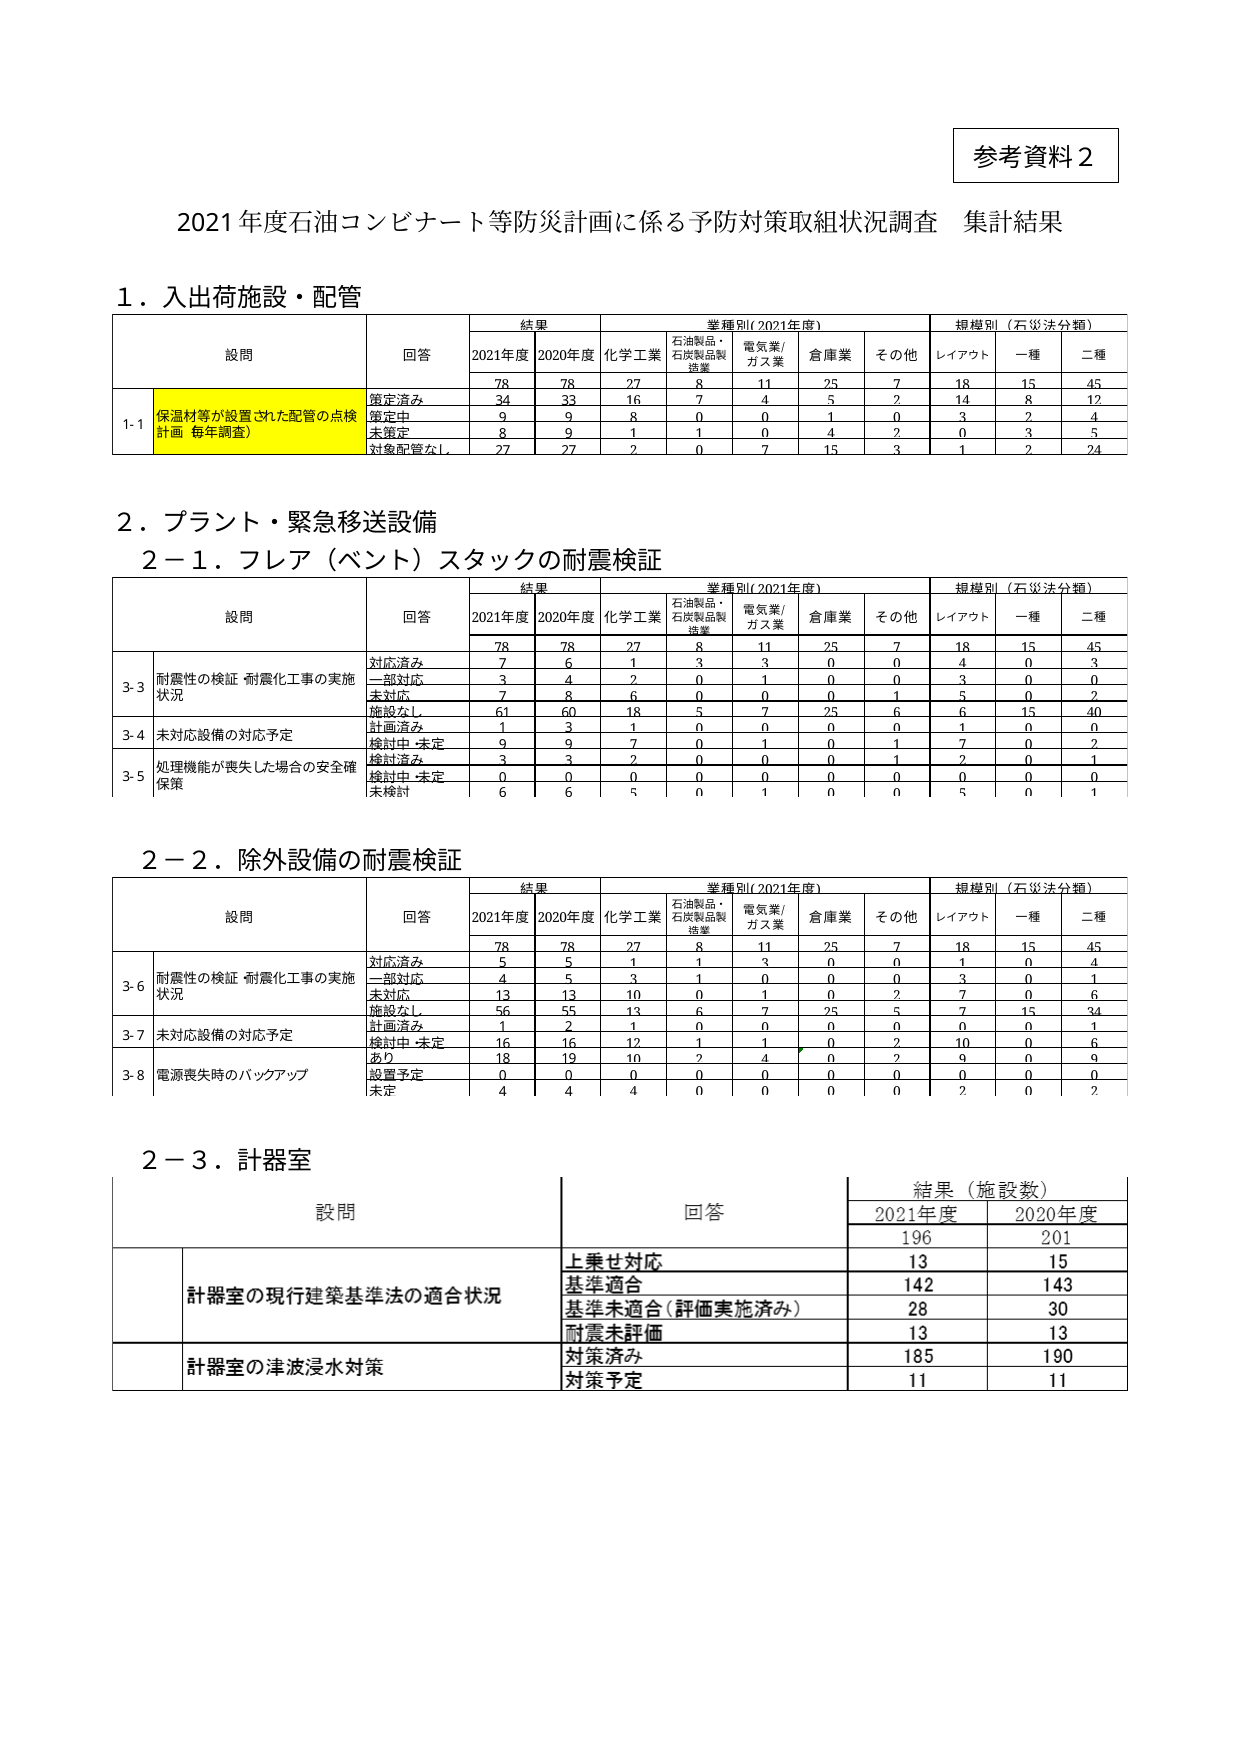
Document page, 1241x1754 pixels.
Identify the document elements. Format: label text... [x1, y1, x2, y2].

text ２．プラント・緊急移送設備 [112, 502, 1128, 539]
text ２－３．計器室 [112, 1139, 1128, 1177]
text 2021年度石油コンビナート等防災計画に係る予防対策取組状況調査 集計結果 [112, 202, 1128, 239]
text １．入出荷施設・配管 [112, 277, 1128, 314]
text ２－２．除外設備の耐震検証 [112, 839, 1128, 877]
text ２－１．フレア（ベント）スタックの耐震検証 [112, 539, 1128, 577]
picture [112, 1177, 1129, 1392]
